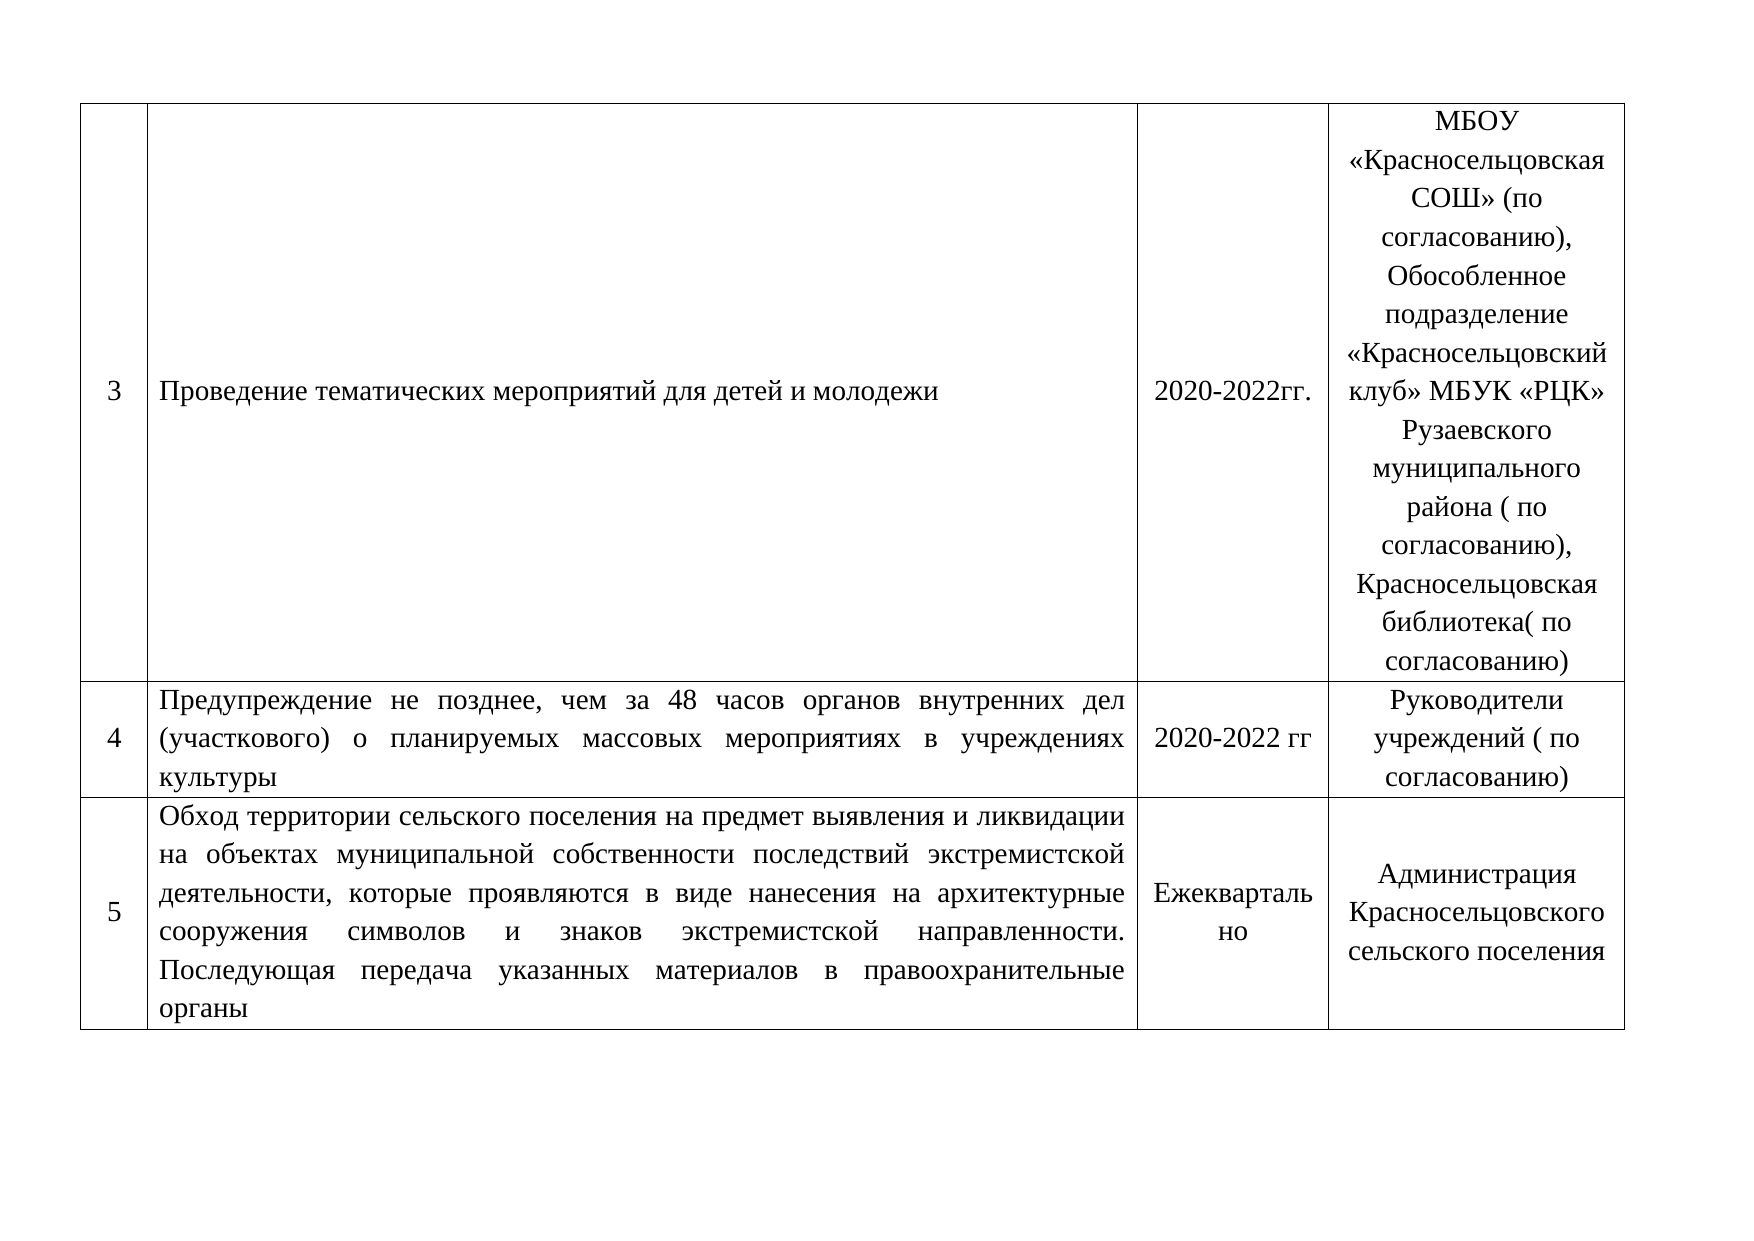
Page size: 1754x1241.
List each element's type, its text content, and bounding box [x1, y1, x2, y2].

table_cell 2020-2022гг. [1138, 104, 1328, 681]
table_cell Ежеквартально [1138, 798, 1328, 1028]
table_cell МБОУ «Красносельцовская СОШ» (по согласованию), Обособленное подразделение «Красносельцовский клуб» МБУК «РЦК» Рузаевского муниципального района ( по согласованию), Красносельцовская библиотека( по согласованию) [1329, 104, 1624, 681]
table_cell Предупреждение не позднее, чем за 48 часов органов внутренних дел (участкового) о планируемых массовых мероприятиях в учреждениях культуры [148, 682, 1137, 797]
table_cell Обход территории сельского поселения на предмет выявления и ликвидации на объектах муниципальной собственности последствий экстремистской деятельности, которые проявляются в виде нанесения на архитектурные сооружения символов и знаков экстремистской направленности. Последующая передача указанных материалов в правоохранительные органы [148, 798, 1137, 1028]
table_cell 3 [81, 104, 147, 681]
table_cell 2020-2022 гг [1138, 682, 1328, 797]
table_cell Администрация Красносельцовского сельского поселения [1329, 798, 1624, 1028]
table_cell Проведение тематических мероприятий для детей и молодежи [148, 104, 1137, 681]
table_cell Руководители учреждений ( по согласованию) [1329, 682, 1624, 797]
table_cell 4 [81, 682, 147, 797]
table_cell 5 [81, 798, 147, 1028]
